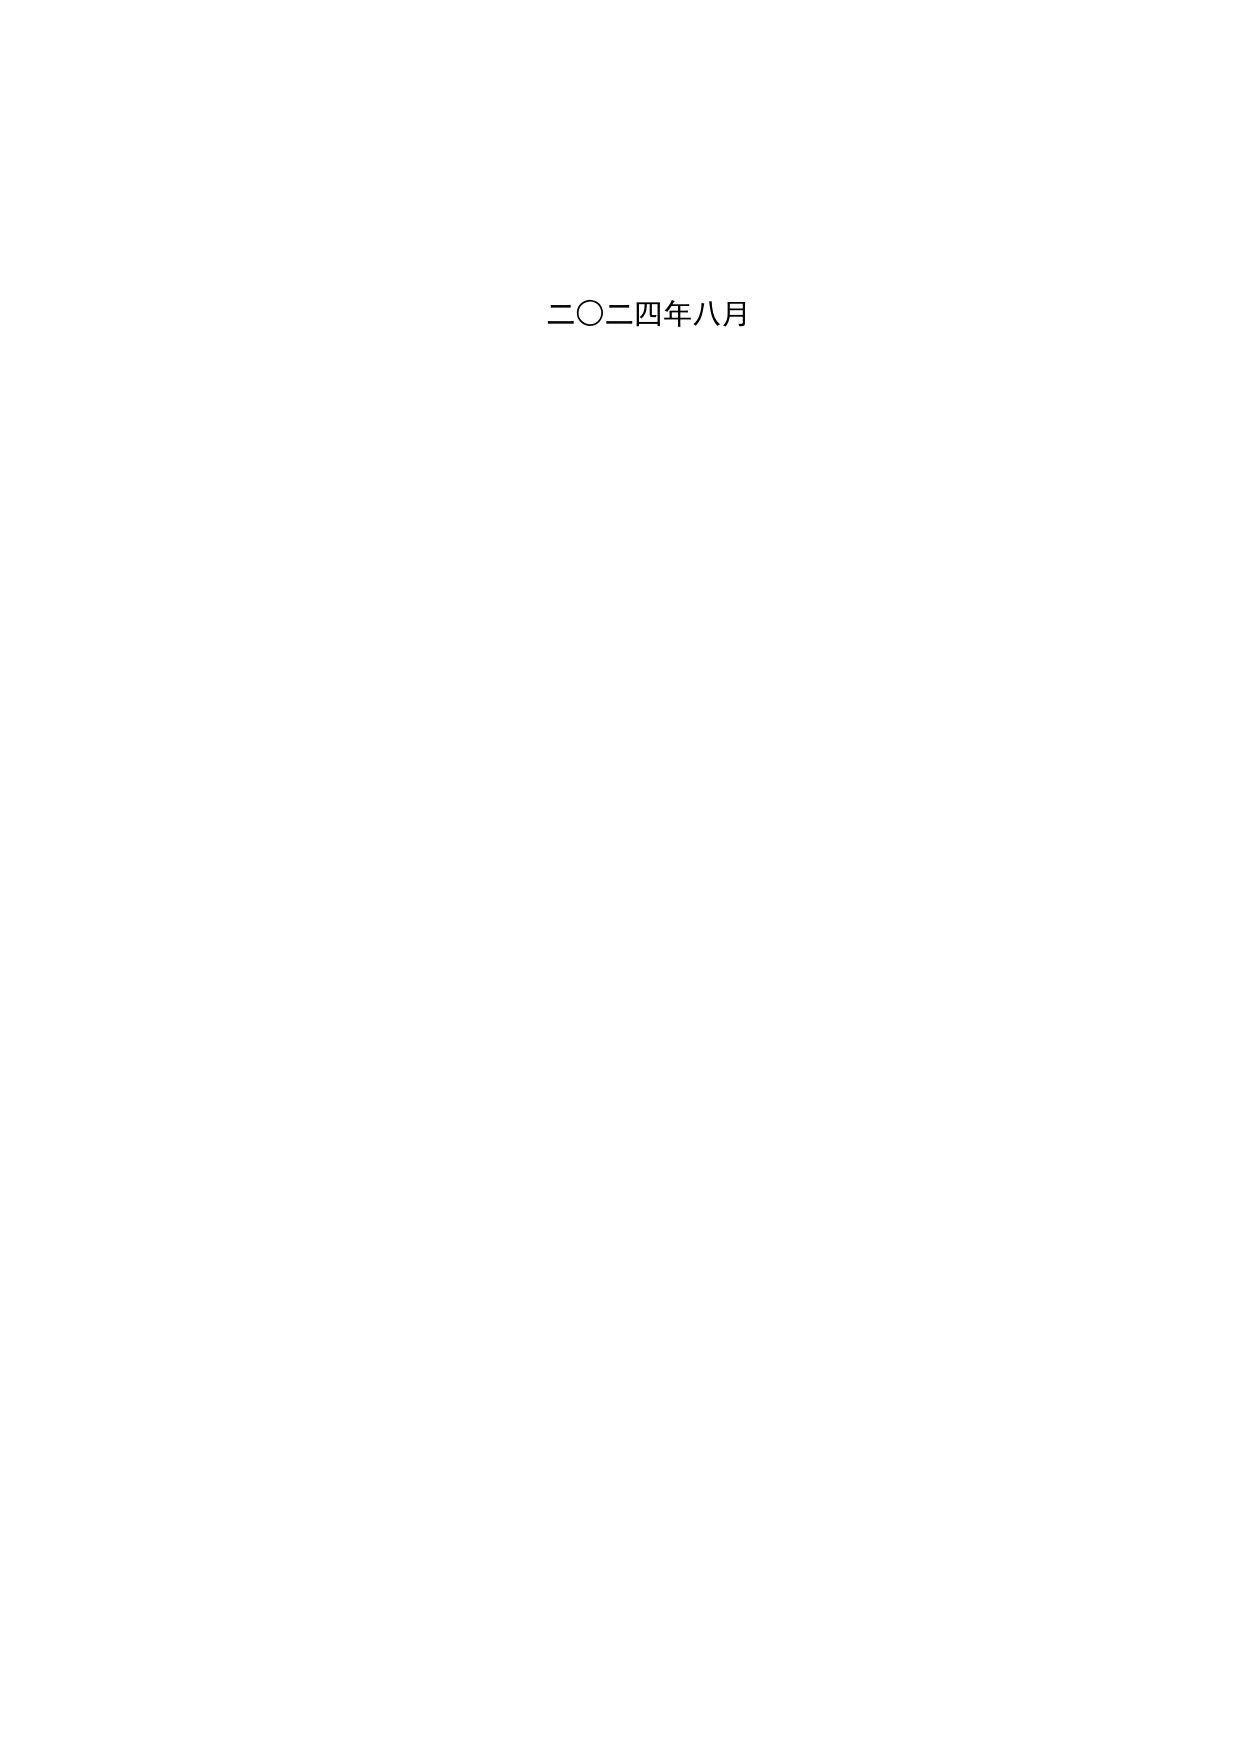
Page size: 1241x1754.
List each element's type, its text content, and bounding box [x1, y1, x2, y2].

text 二○二四年八月 [188, 295, 1052, 329]
